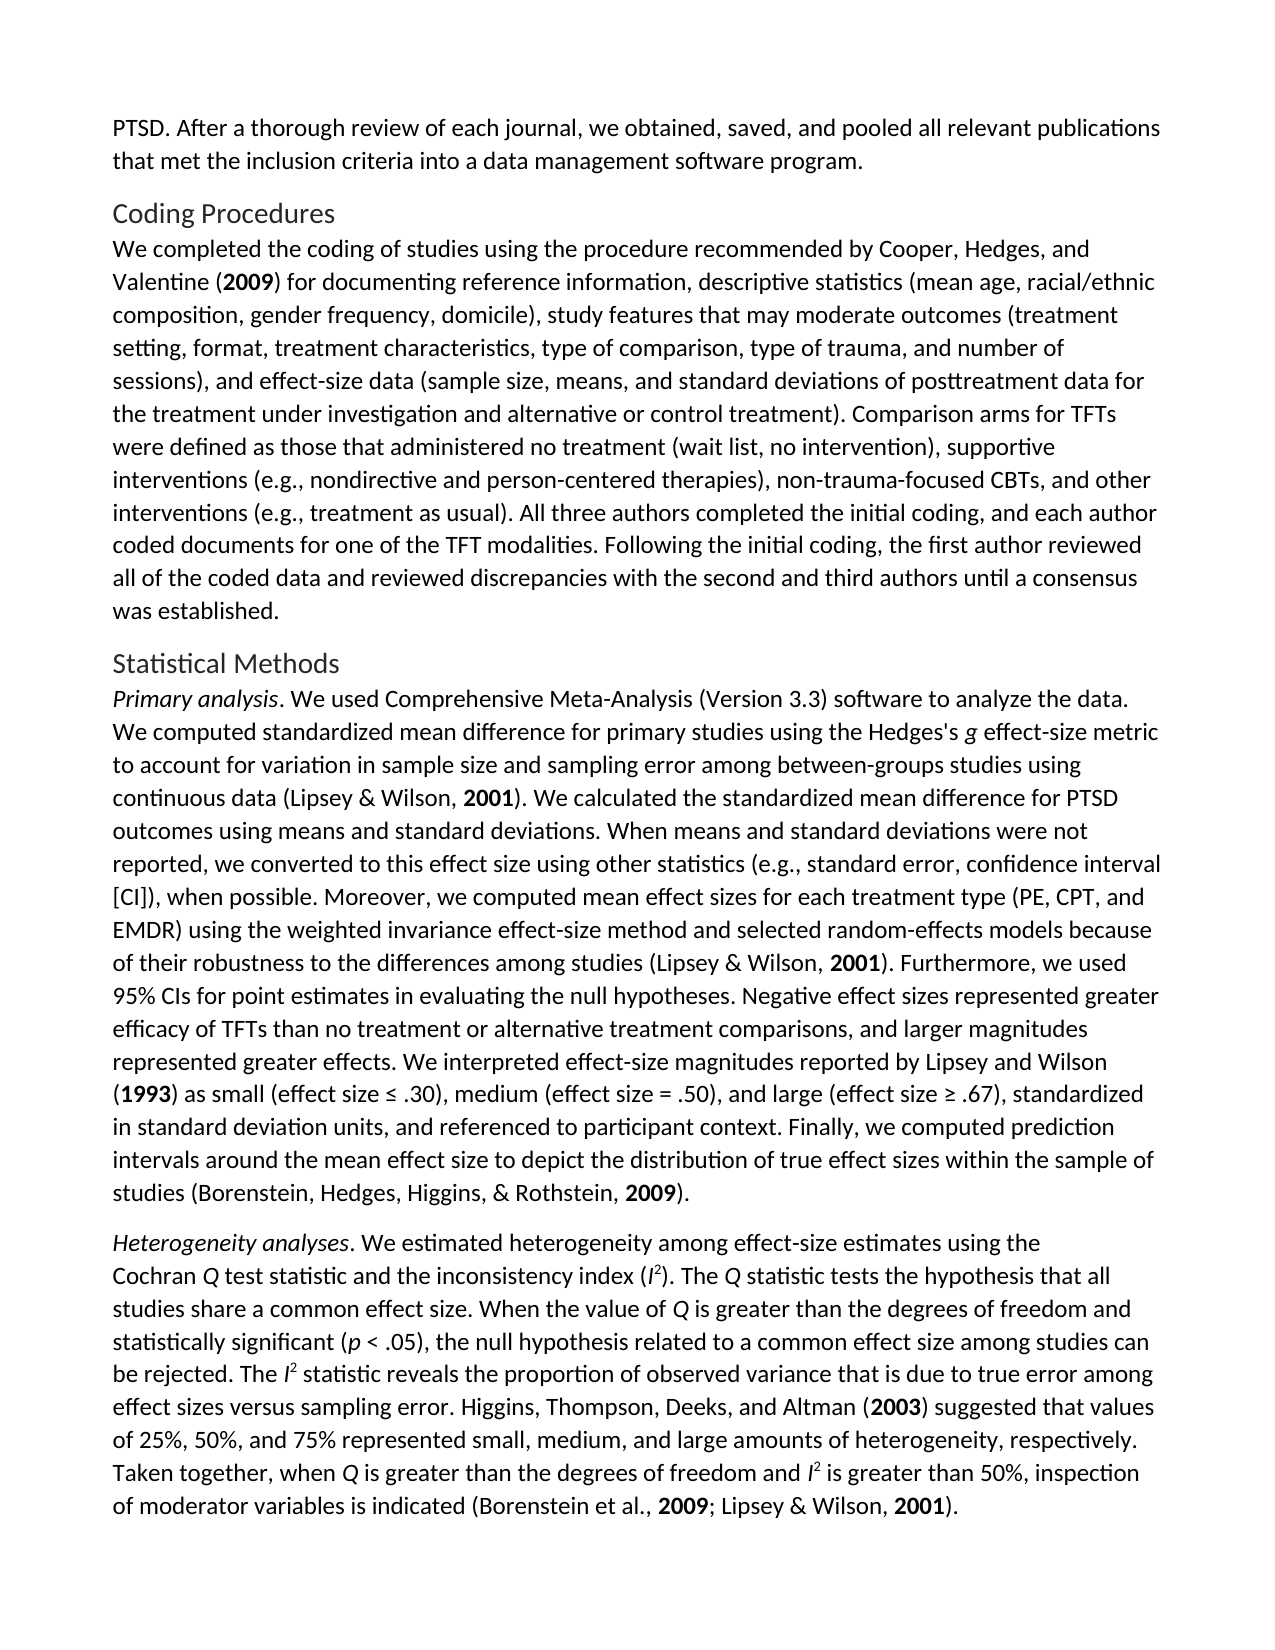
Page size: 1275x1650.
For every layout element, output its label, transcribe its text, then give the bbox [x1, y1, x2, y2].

text We completed the coding of studies using the procedure recommended by Cooper, Hedges, and Valentine (2009) for documenting reference information, descriptive statistics (mean age, racial/ethnic composition, gender frequency, domicile), study features that may moderate outcomes (treatment setting, format, treatment characteristics, type of comparison, type of trauma, and number of sessions), and effect-size data (sample size, means, and standard deviations of posttreatment data for the treatment under investigation and alternative or control treatment). Comparison arms for TFTs were defined as those that administered no treatment (wait list, no intervention), supportive interventions (e.g., nondirective and person-centered therapies), non-trauma-focused CBTs, and other interventions (e.g., treatment as usual). All three authors completed the initial coding, and each author coded documents for one of the TFT modalities. Following the initial coding, the first author reviewed all of the coded data and reviewed discrepancies with the second and third authors until a consensus was established. [112, 233, 1162, 626]
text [112, 112, 1162, 176]
text Heterogeneity analyses. We estimated heterogeneity among effect-size estimates using the Cochran Q test statistic and the inconsistency index (I2). The Q statistic tests the hypothesis that all studies share a common effect size. When the value of Q is greater than the degrees of freedom and statistically significant (p < .05), the null hypothesis related to a common effect size among studies can be rejected. The I2 statistic reveals the proportion of observed variance that is due to true error among effect sizes versus sampling error. Higgins, Thompson, Deeks, and Altman (2003) suggested that values of 25%, 50%, and 75% represented small, medium, and large amounts of heterogeneity, respectively. Taken together, when Q is greater than the degrees of freedom and I2 is greater than 50%, inspection of moderator variables is indicated (Borenstein et al., 2009; Lipsey & Wilson, 2001). [112, 1227, 1162, 1521]
text Primary analysis. We used Comprehensive Meta-Analysis (Version 3.3) software to analyze the data. We computed standardized mean difference for primary studies using the Hedges's g effect-size metric to account for variation in sample size and sampling error among between-groups studies using continuous data (Lipsey & Wilson, 2001). We calculated the standardized mean difference for PTSD outcomes using means and standard deviations. When means and standard deviations were not reported, we converted to this effect size using other statistics (e.g., standard error, confidence interval [CI]), when possible. Moreover, we computed mean effect sizes for each treatment type (PE, CPT, and EMDR) using the weighted invariance effect-size method and selected random-effects models because of their robustness to the differences among studies (Lipsey & Wilson, 2001). Furthermore, we used 95% CIs for point estimates in evaluating the null hypotheses. Negative effect sizes represented greater efficacy of TFTs than no treatment or alternative treatment comparisons, and larger magnitudes represented greater effects. We interpreted effect-size magnitudes reported by Lipsey and Wilson (1993) as small (effect size ≤ .30), medium (effect size = .50), and large (effect size ≥ .67), standardized in standard deviation units, and referenced to participant context. Finally, we computed prediction intervals around the mean effect size to depict the distribution of true effect sizes within the sample of studies (Borenstein, Hedges, Higgins, & Rothstein, 2009). [112, 683, 1162, 1208]
subtitle Statistical Methods [112, 645, 1162, 681]
subtitle Coding Procedures [112, 195, 1162, 231]
